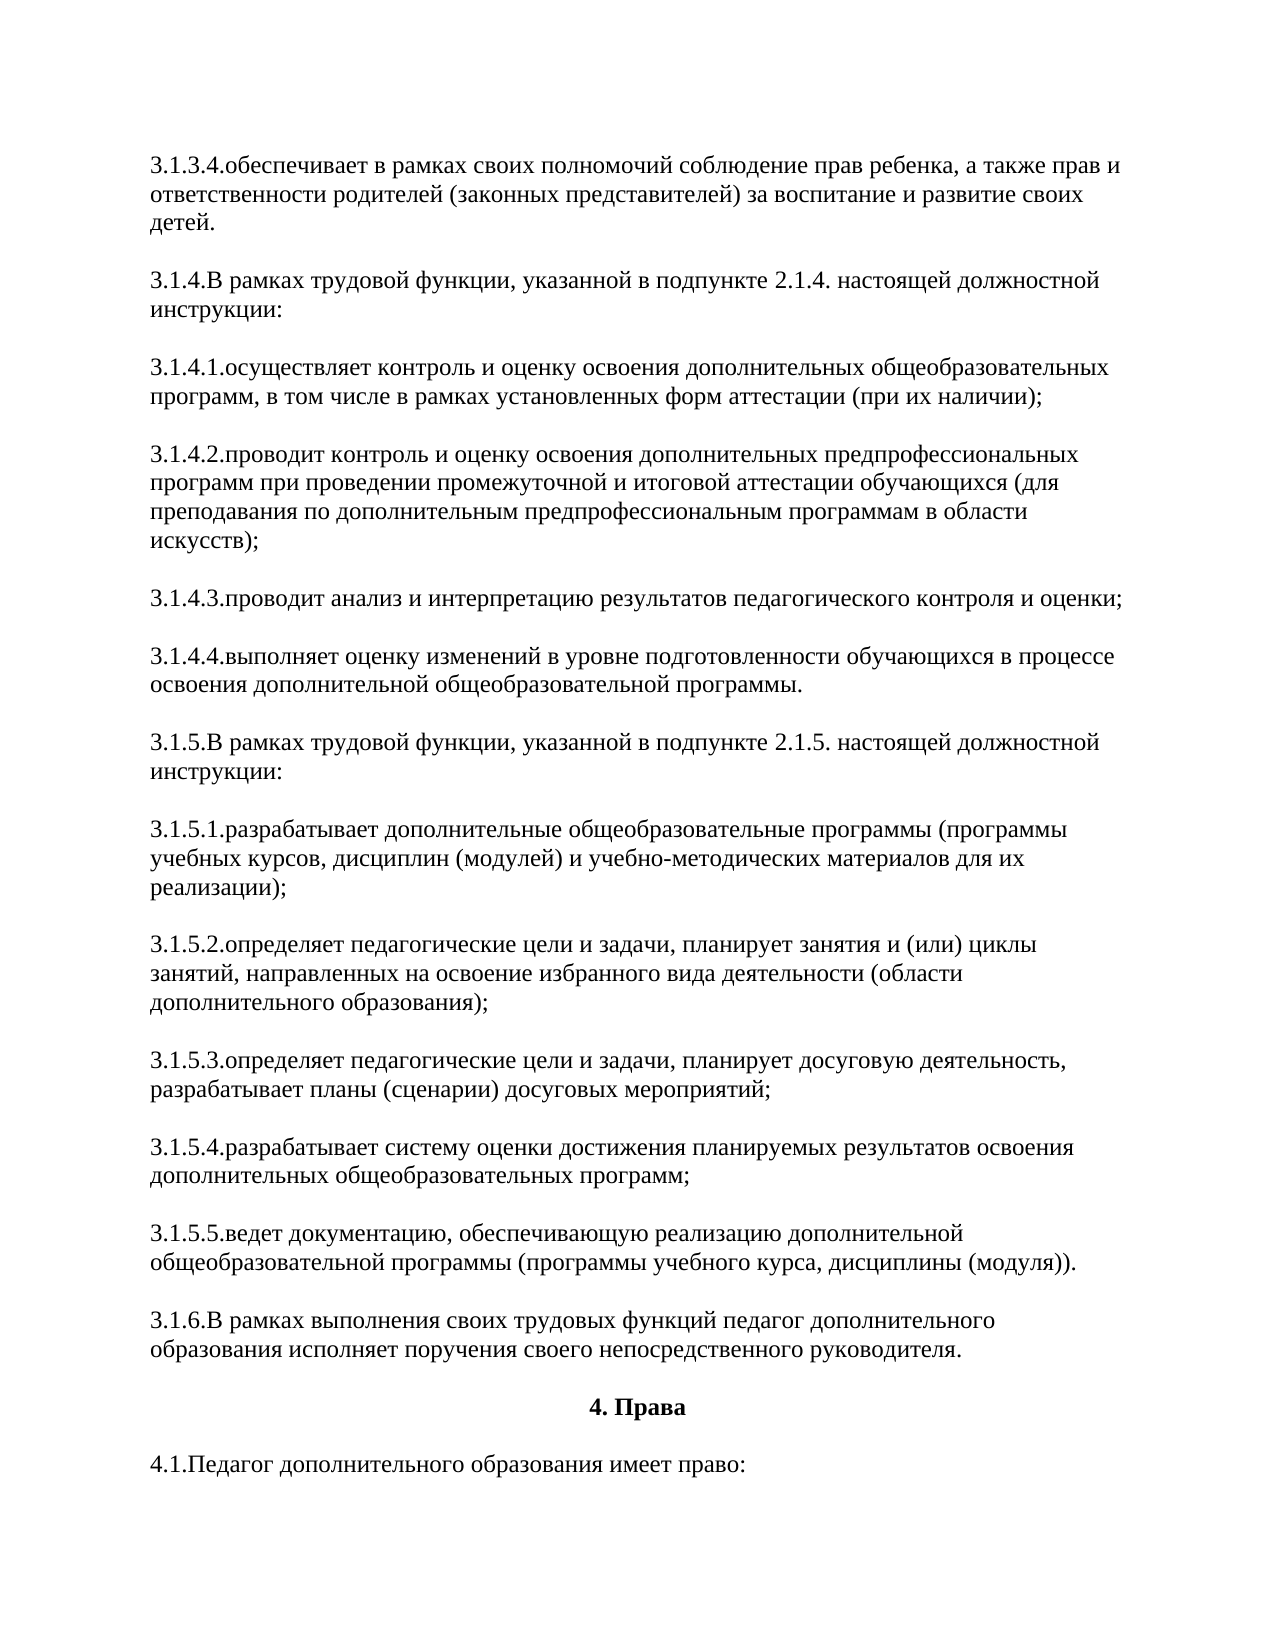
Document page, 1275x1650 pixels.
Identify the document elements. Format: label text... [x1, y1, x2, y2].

text 3.1.5.1.разрабатывает дополнительные общеобразовательные программы (программы учебных курсов, дисциплин (модулей) и учебно-методических материалов для их реализации); [150, 901, 1125, 987]
text 3.1.3.4.обеспечивает в рамках своих полномочий соблюдение прав ребенка, а также прав и ответственности родителей (законных представителей) за воспитание и развитие своих детей. [150, 237, 1125, 323]
text 3.1.4.В рамках трудовой функции, указанной в подпункте 2.1.4. настоящей должностной инструкции: [150, 352, 1125, 409]
text 3.1.5.5.ведет документацию, обеспечивающую реализацию дополнительной общеобразовательной программы (программы учебного курса, дисциплины (модуля)). [150, 1305, 1125, 1362]
text 3.1.4.3.проводит анализ и интерпретацию результатов педагогического контроля и оценки; [150, 669, 1125, 698]
text 3.1.4.2.проводит контроль и оценку освоения дополнительных предпрофессиональных программ при проведении промежуточной и итоговой аттестации обучающихся (для преподавания по дополнительным предпрофессиональным программам в области искусств); [150, 525, 1125, 640]
text 3.1.6.В рамках выполнения своих трудовых функций педагог дополнительного образования исполняет поручения своего непосредственного руководителя. [150, 1392, 1125, 1449]
text 3.1.5.В рамках трудовой функции, указанной в подпункте 2.1.5. настоящей должностной инструкции: [150, 814, 1125, 872]
text 3.1.3.3.организует совместную деятельность детей и взрослых при проведении занятий и досуговых мероприятий; [150, 150, 1125, 207]
text 3.1.4.4.выполняет оценку изменений в уровне подготовленности обучающихся в процессе освоения дополнительной общеобразовательной программы. [150, 727, 1125, 785]
text 3.1.4.1.осуществляет контроль и оценку освоения дополнительных общеобразовательных программ, в том числе в рамках установленных форм аттестации (при их наличии); [150, 439, 1125, 496]
text 3.1.5.2.определяет педагогические цели и задачи, планирует занятия и (или) циклы занятий, направленных на освоение избранного вида деятельности (области дополнительного образования); [150, 1016, 1125, 1102]
text 3.1.5.3.определяет педагогические цели и задачи, планирует досуговую деятельность, разрабатывает планы (сценарии) досуговых мероприятий; [150, 1132, 1125, 1189]
text 3.1.5.4.разрабатывает систему оценки достижения планируемых результатов освоения дополнительных общеобразовательных программ; [150, 1218, 1125, 1276]
